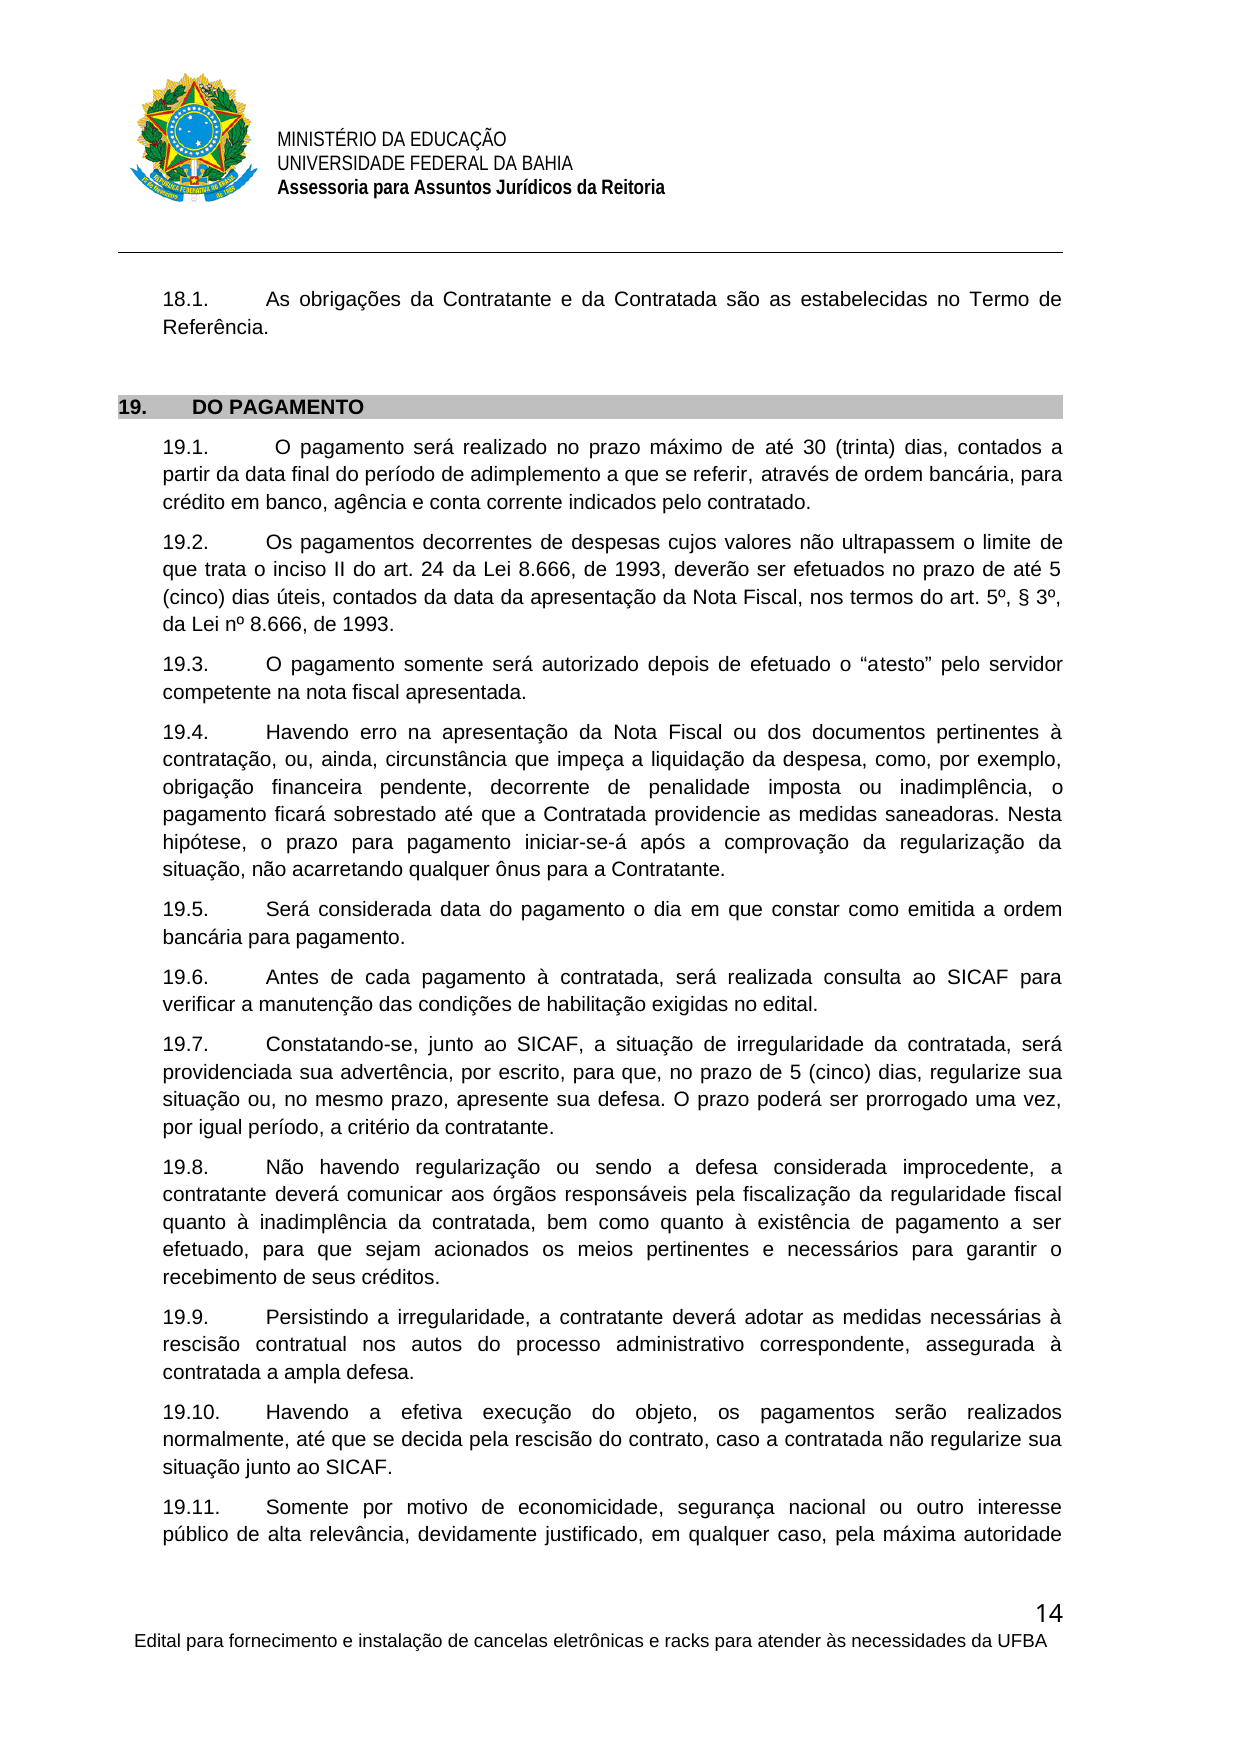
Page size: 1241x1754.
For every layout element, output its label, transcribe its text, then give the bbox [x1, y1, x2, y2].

list O pagamento somente será autorizado depois de efetuado o “atesto” pelo servidor competente na nota fiscal apresentada. [162, 652, 1063, 704]
list DO PAGAMENTO [118, 395, 1063, 419]
list Havendo erro na apresentação da Nota Fiscal ou dos documentos pertinentes à contratação, ou, ainda, circunstância que impeça a liquidação da despesa, como, por exemplo, obrigação financeira pendente, decorrente de penalidade imposta ou inadimplência, o pagamento ficará sobrestado até que a Contratada providencie as medidas saneadoras. Nesta hipótese, o prazo para pagamento iniciar-se-á após a comprovação da regularização da situação, não acarretando qualquer ônus para a Contratante. [162, 720, 1063, 881]
list Constatando-se, junto ao SICAF, a situação de irregularidade da contratada, será providenciada sua advertência, por escrito, para que, no prazo de 5 (cinco) dias, regularize sua situação ou, no mesmo prazo, apresente sua defesa. O prazo poderá ser prorrogado uma vez, por igual período, a critério da contratante. [162, 1032, 1063, 1139]
list Será considerada data do pagamento o dia em que constar como emitida a ordem bancária para pagamento. [162, 897, 1063, 949]
list Persistindo a irregularidade, a contratante deverá adotar as medidas necessárias à rescisão contratual nos autos do processo administrativo correspondente, assegurada à contratada a ampla defesa. [162, 1305, 1063, 1384]
list Não havendo regularização ou sendo a defesa considerada improcedente, a contratante deverá comunicar aos órgãos responsáveis pela fiscalização da regularidade fiscal quanto à inadimplência da contratada, bem como quanto à existência de pagamento a ser efetuado, para que sejam acionados os meios pertinentes e necessários para garantir o recebimento de seus créditos. [162, 1155, 1063, 1289]
list Havendo a efetiva execução do objeto, os pagamentos serão realizados normalmente, até que se decida pela rescisão do contrato, caso a contratada não regularize sua situação junto ao SICAF. [162, 1400, 1063, 1479]
picture [129, 73, 258, 202]
list Antes de cada pagamento à contratada, será realizada consulta ao SICAF para verificar a manutenção das condições de habilitação exigidas no edital. [162, 965, 1063, 1016]
list Os pagamentos decorrentes de despesas cujos valores não ultrapassem o limite de que trata o inciso II do art. 24 da Lei 8.666, de 1993, deverão ser efetuados no prazo de até 5 (cinco) dias úteis, contados da data da apresentação da Nota Fiscal, nos termos do art. 5º, § 3º, da Lei nº 8.666, de 1993. [162, 530, 1063, 636]
list O pagamento será realizado no prazo máximo de até 30 (trinta) dias, contados a partir da data final do período de adimplemento a que se referir, através de ordem bancária, para crédito em banco, agência e conta corrente indicados pelo contratado. [162, 435, 1063, 514]
list As obrigações da Contratante e da Contratada são as estabelecidas no Termo de Referência. [162, 287, 1063, 339]
